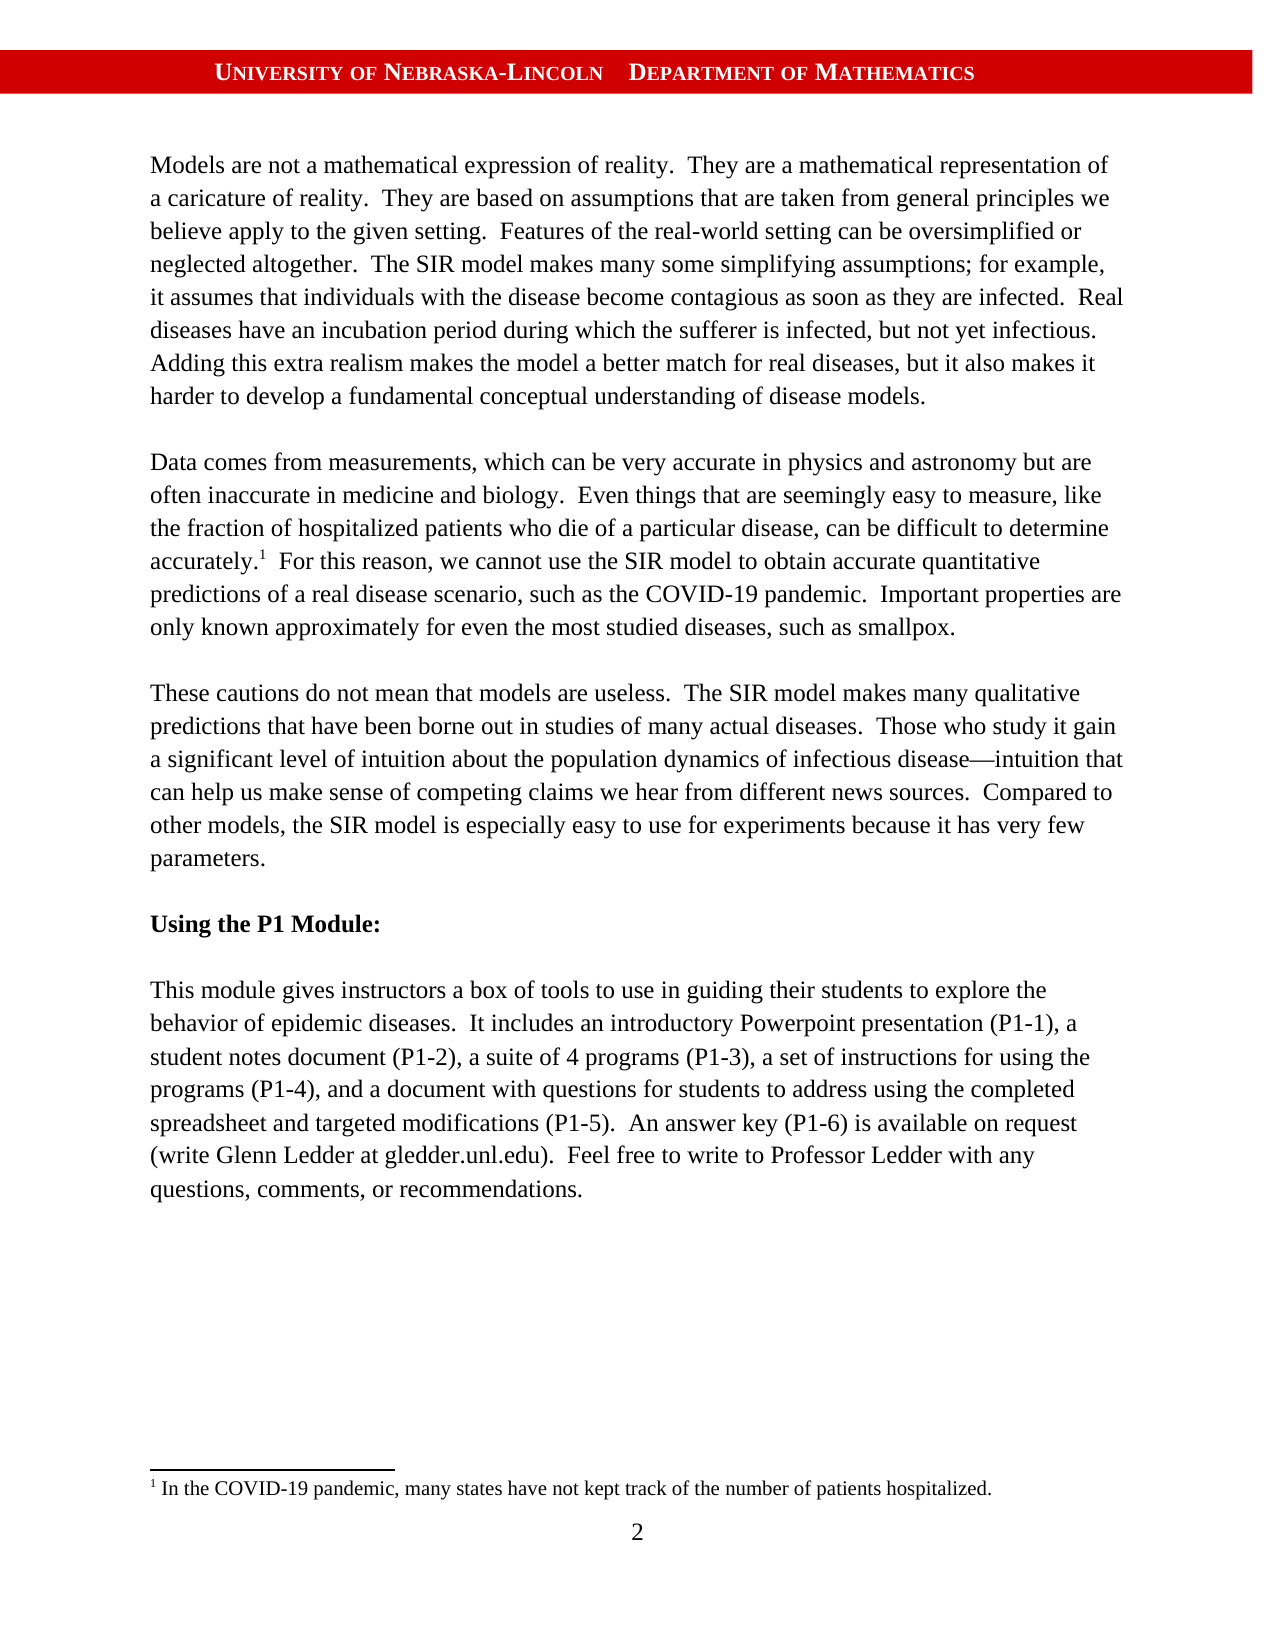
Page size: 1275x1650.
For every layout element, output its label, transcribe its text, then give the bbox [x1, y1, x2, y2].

text This module gives instructors a box of tools to use in guiding their students to explore the behavior of epidemic diseases. It includes an introductory Powerpoint presentation (P1-1), a student notes document (P1-2), a suite of 4 programs (P1-3), a set of instructions for using the programs (P1-4), and a document with questions for students to address using the completed spreadsheet and targeted modifications (P1-5). An answer key (P1-6) is available on request (write Glenn Ledder at gledder.unl.edu). Feel free to write to Professor Ledder with any questions, comments, or recommendations. [150, 976, 1125, 1202]
text Models are not a mathematical expression of reality. They are a mathematical representation of a caricature of reality. They are based on assumptions that are taken from general principles we believe apply to the given setting. Features of the real-world setting can be oversimplified or neglected altogether. The SIR model makes many some simplifying assumptions; for example, it assumes that individuals with the disease become contagious as soon as they are infected. Real diseases have an incubation period during which the sufferer is infected, but not yet infectious. Adding this extra realism makes the model a better match for real diseases, but it also makes it harder to develop a fundamental conceptual understanding of disease models. [150, 150, 1125, 410]
text Data comes from measurements, which can be very accurate in physics and astronomy but are often inaccurate in medicine and biology. Even things that are seemingly easy to measure, like the fraction of hospitalized patients who die of a particular disease, can be difficult to determine accurately. For this reason, we cannot use the SIR model to obtain accurate quantitative predictions of a real disease scenario, such as the COVID-19 pandemic. Important properties are only known approximately for even the most studied diseases, such as smallpox. [150, 447, 1125, 641]
text These cautions do not mean that models are useless. The SIR model makes many qualitative predictions that have been borne out in studies of many actual diseases. Those who study it gain a significant level of intuition about the population dynamics of infectious disease—intuition that can help us make sense of competing claims we hear from different news sources. Compared to other models, the SIR model is especially easy to use for experiments because it has very few parameters. [150, 678, 1125, 872]
text Using the P1 Module: [150, 909, 1125, 938]
